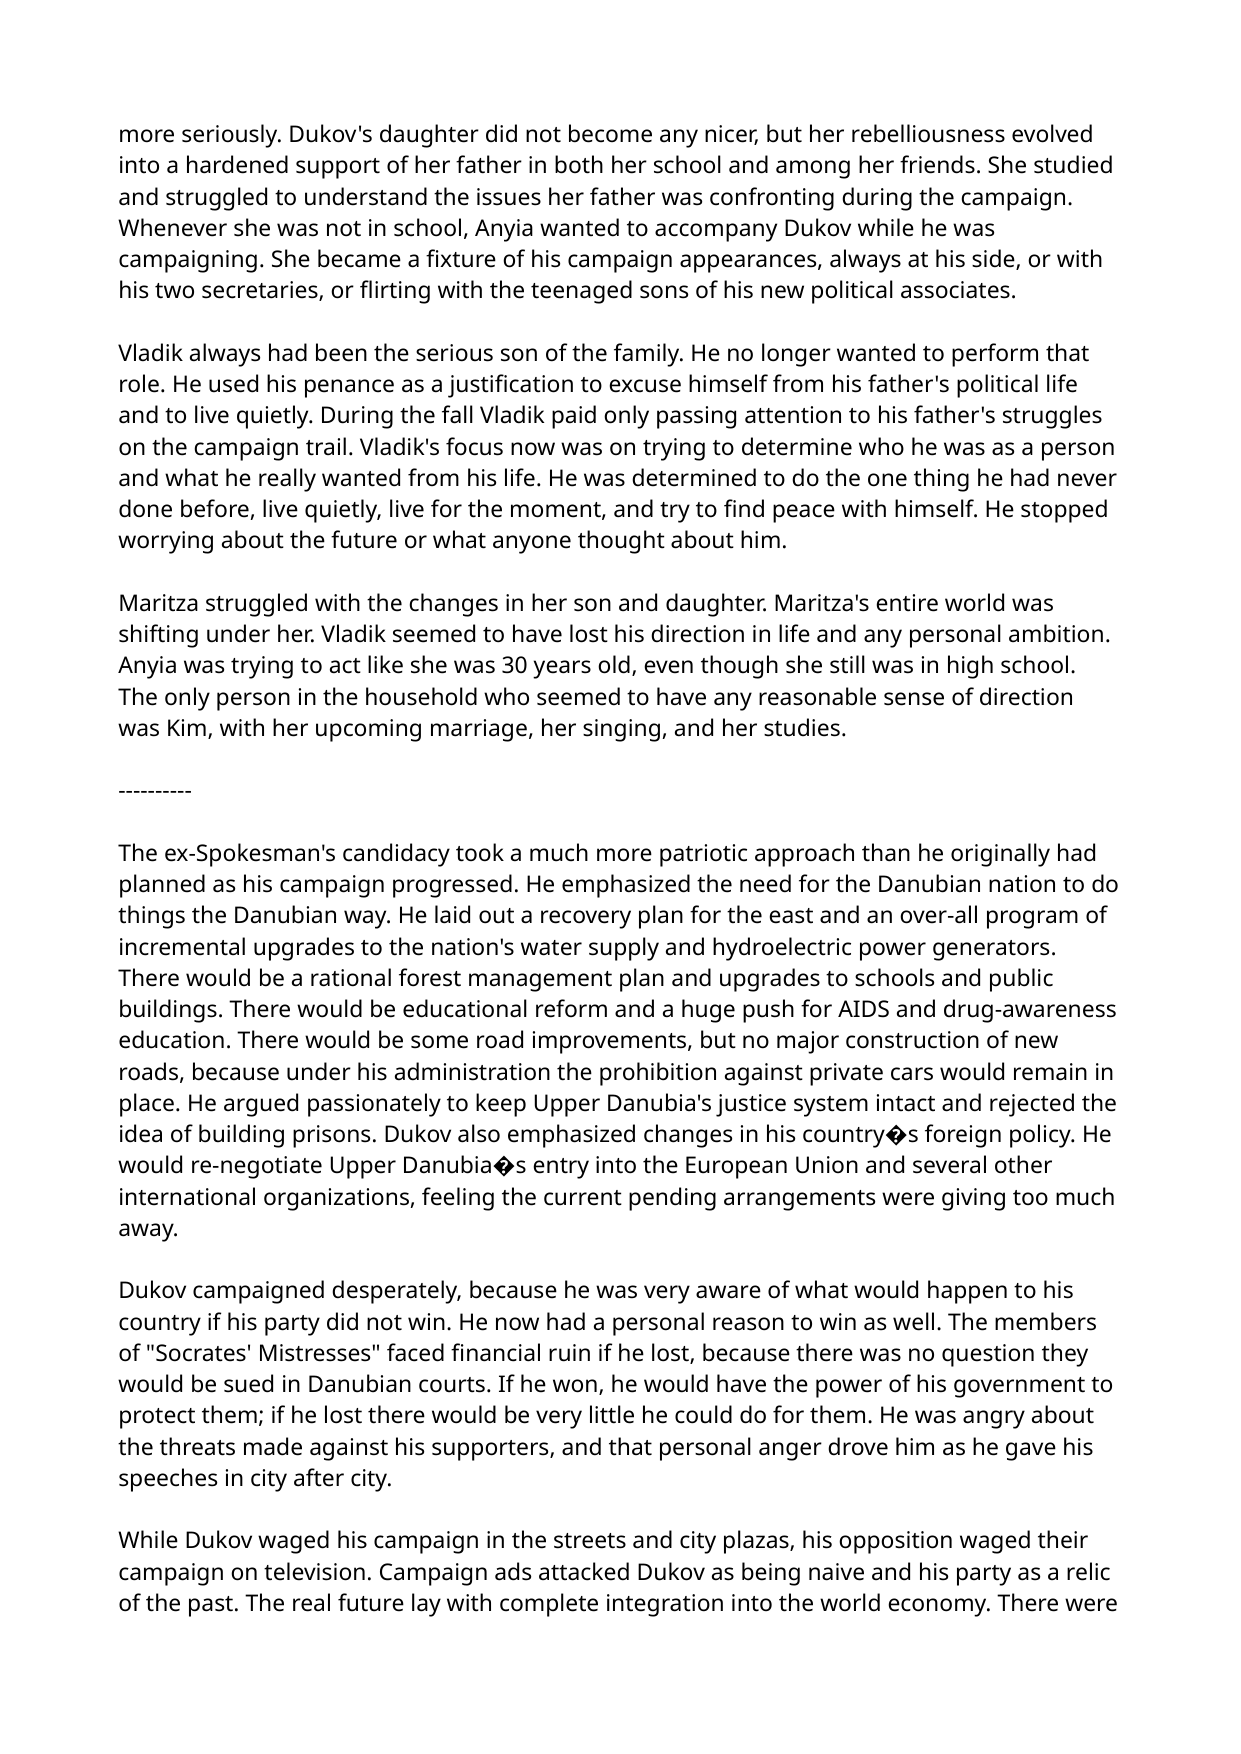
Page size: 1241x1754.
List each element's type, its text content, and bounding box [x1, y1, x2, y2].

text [118, 118, 1122, 306]
text Dukov campaigned desperately, because he was very aware of what would happen to his country if his party did not win. He now had a personal reason to win as well. The members of "Socrates' Mistresses" faced financial ruin if he lost, because there was no question they would be sued in Danubian courts. If he won, he would have the power of his government to protect them; if he lost there would be very little he could do for them. He was angry about the threats made against his supporters, and that personal anger drove him as he gave his speeches in city after city. [118, 1274, 1122, 1493]
text The ex-Spokesman's candidacy took a much more patriotic approach than he originally had planned as his campaign progressed. He emphasized the need for the Danubian nation to do things the Danubian way. He laid out a recovery plan for the east and an over-all program of incremental upgrades to the nation's water supply and hydroelectric power generators. There would be a rational forest management plan and upgrades to schools and public buildings. There would be educational reform and a huge push for AIDS and drug-awareness education. There would be some road improvements, but no major construction of new roads, because under his administration the prohibition against private cars would remain in place. He argued passionately to keep Upper Danubia's justice system intact and rejected the idea of building prisons. Dukov also emphasized changes in his country�s foreign policy. He would re-negotiate Upper Danubia�s entry into the European Union and several other international organizations, feeling the current pending arrangements were giving too much away. [118, 837, 1122, 1243]
text Maritza struggled with the changes in her son and daughter. Maritza's entire world was shifting under her. Vladik seemed to have lost his direction in life and any personal ambition. Anyia was trying to act like she was 30 years old, even though she still was in high school. The only person in the household who seemed to have any reasonable sense of direction was Kim, with her upcoming marriage, her singing, and her studies. [118, 587, 1122, 743]
text ---------- [118, 774, 1122, 806]
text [118, 1524, 1122, 1618]
text Vladik always had been the serious son of the family. He no longer wanted to perform that role. He used his penance as a justification to excuse himself from his father's political life and to live quietly. During the fall Vladik paid only passing attention to his father's struggles on the campaign trail. Vladik's focus now was on trying to determine who he was as a person and what he really wanted from his life. He was determined to do the one thing he had never done before, live quietly, live for the moment, and try to find peace with himself. He stopped worrying about the future or what anyone thought about him. [118, 337, 1122, 556]
